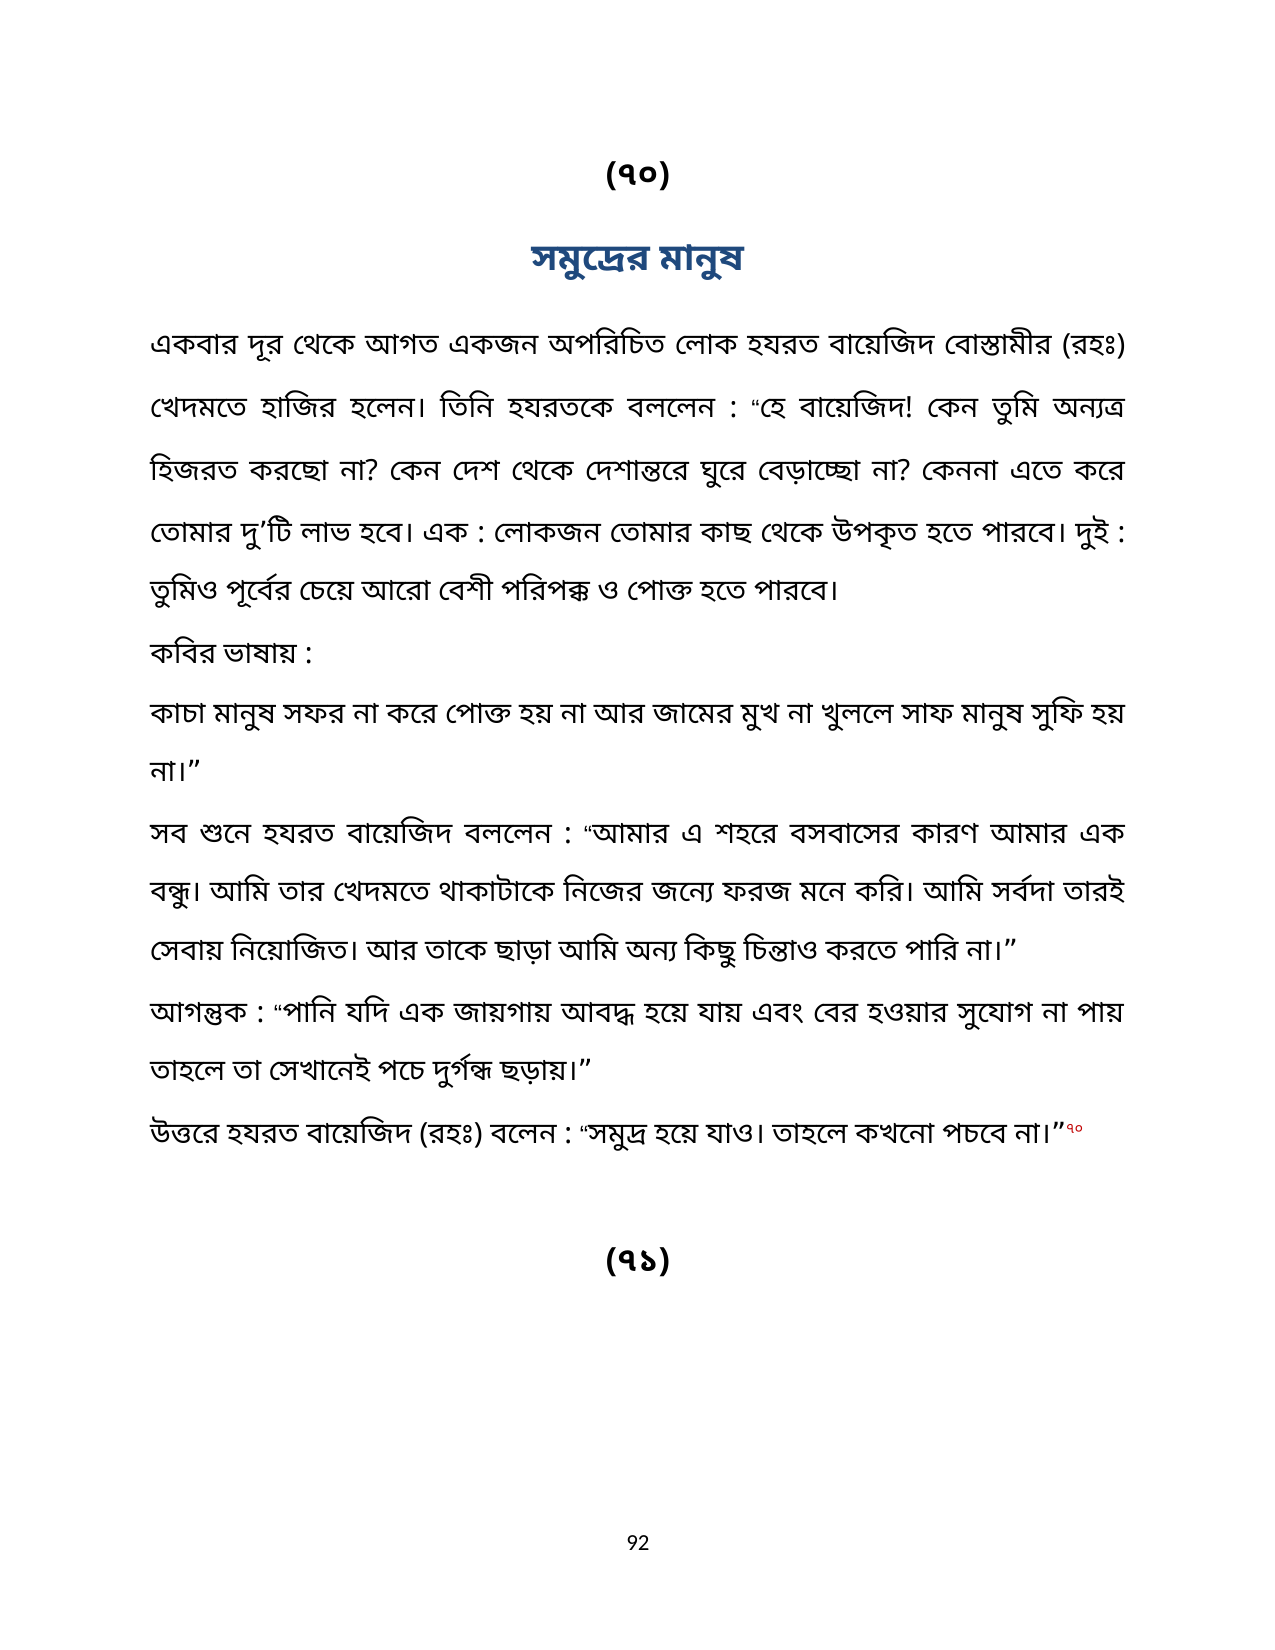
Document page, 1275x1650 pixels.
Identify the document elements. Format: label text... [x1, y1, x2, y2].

text উত্তরে হযরত বায়েজিদ (রহঃ) বলেন : “সমুদ্র হয়ে যাও। তাহলে কখনো পচবে না।”৭০ [150, 1112, 1125, 1155]
text (৭১) [150, 1236, 1125, 1285]
subtitle সমুদ্রের মানুষ [150, 236, 1125, 286]
text একবার দূর থেকে আগত একজন অপরিচিত লোক হযরত বায়েজিদ বোস্তামীর (রহঃ) খেদমতে হাজির হলেন। তিনি হযরতকে বললেন : “হে বায়েজিদ! কেন তুমি অন্যত্র হিজরত করছো না? কেন দেশ থেকে দেশান্তরে ঘুরে বেড়াচ্ছো না? কেননা এতে করে তোমার দু’টি লাভ হবে। এক : লোকজন তোমার কাছ থেকে উপকৃত হতে পারবে। দুই : তুমিও পূর্বের চেয়ে আরো বেশী পরিপক্ক ও পোক্ত হতে পারবে। [150, 323, 1125, 613]
text সব শুনে হযরত বায়েজিদ বললেন : “আমার এ শহরে বসবাসের কারণ আমার এক বন্ধু। আমি তার খেদমতে থাকাটাকে নিজের জন্যে ফরজ মনে করি। আমি সর্বদা তারই সেবায় নিয়োজিত। আর তাকে ছাড়া আমি অন্য কিছু চিন্তাও করতে পারি না।” [150, 813, 1125, 972]
text (৭০) [150, 150, 1125, 199]
text কাচা মানুষ সফর না করে পোক্ত হয় না আর জামের মুখ না খুললে সাফ মানুষ সুফি হয় না।” [150, 696, 1125, 793]
text আগন্তুক : “পানি যদি এক জায়গায় আবদ্ধ হয়ে যায় এবং বের হওয়ার সুযোগ না পায় তাহলে তা সেখানেই পচে দুর্গন্ধ ছড়ায়।” [150, 991, 1125, 1093]
text কবির ভাষায় : [150, 632, 1125, 675]
